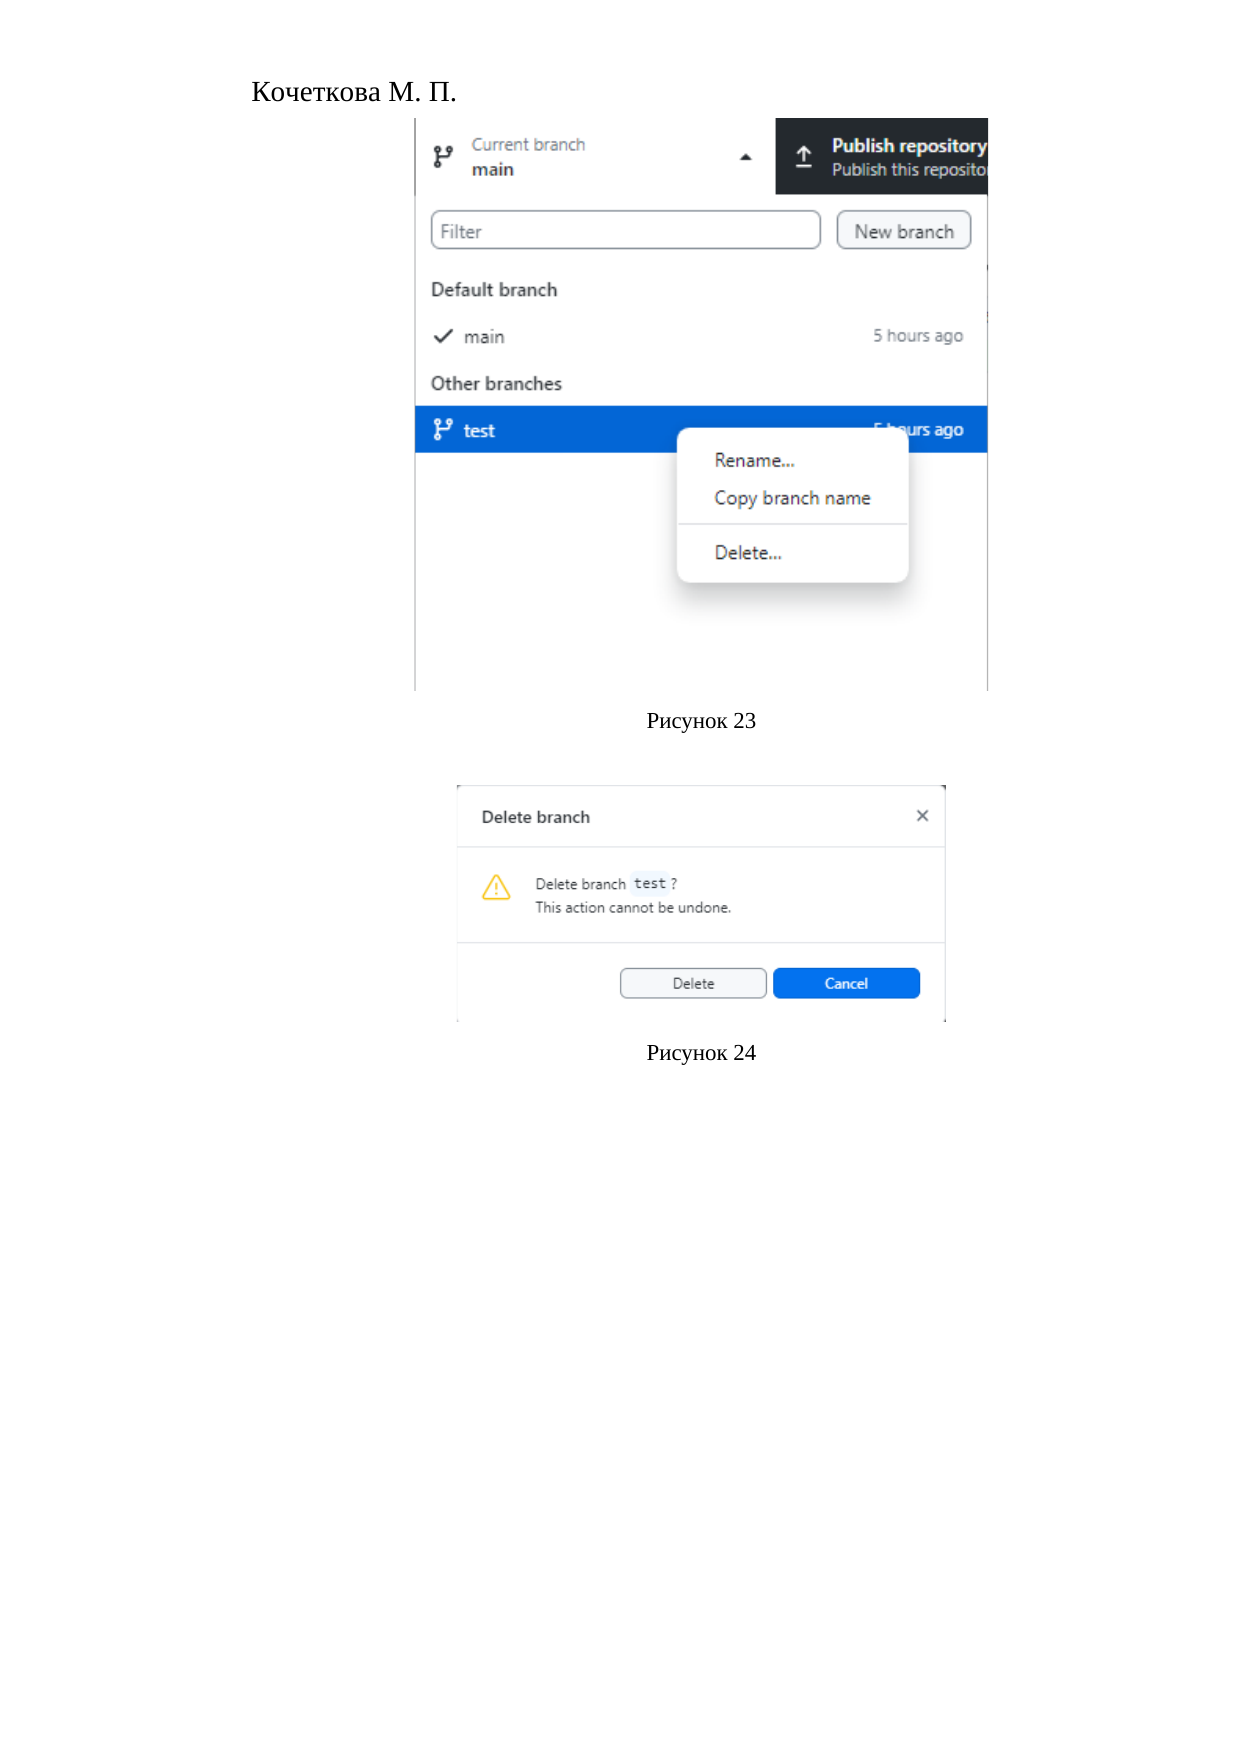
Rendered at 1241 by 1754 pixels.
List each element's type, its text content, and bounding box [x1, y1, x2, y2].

picture [456, 785, 946, 1022]
picture [414, 118, 989, 691]
text Рисунок 24 [177, 1038, 1152, 1065]
text Рисунок 23 [177, 707, 1152, 733]
